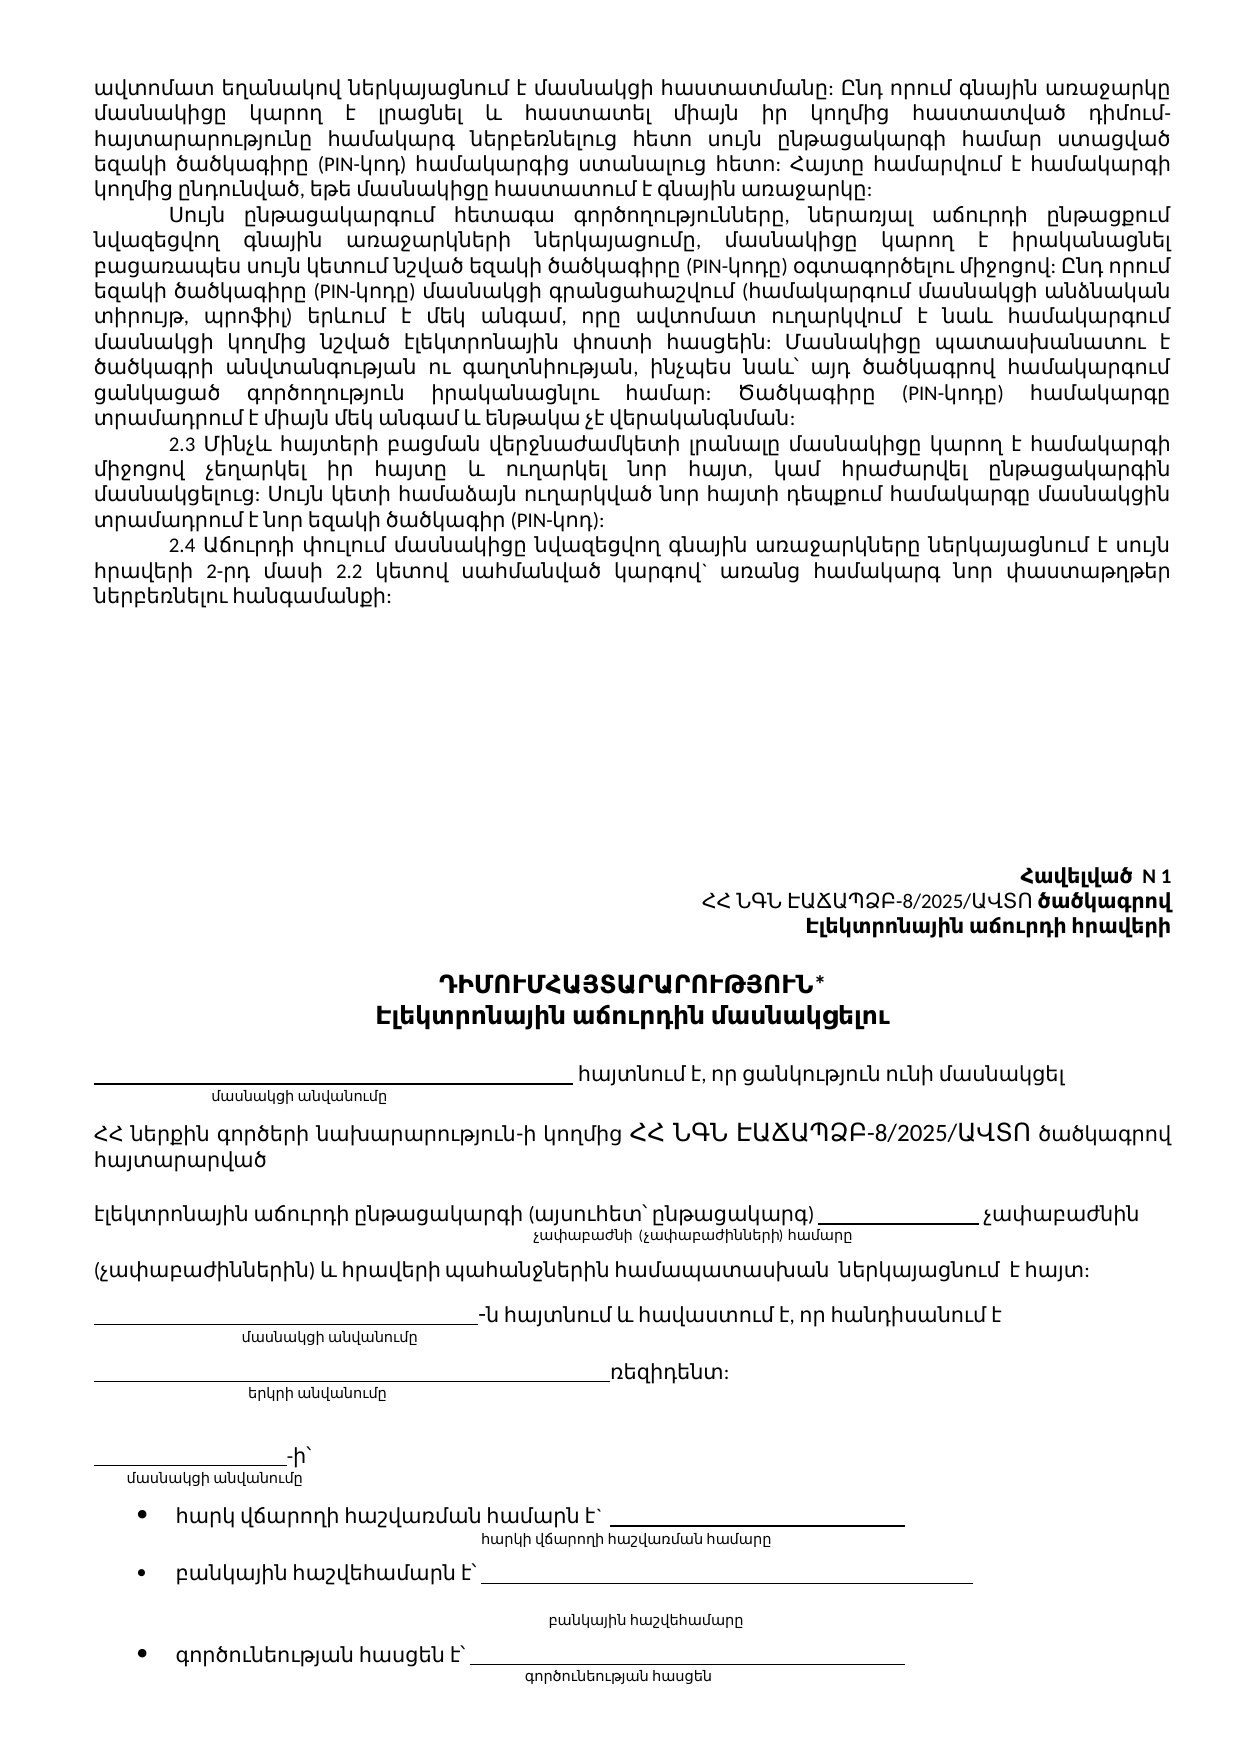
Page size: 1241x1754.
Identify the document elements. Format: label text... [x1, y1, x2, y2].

text -ի՝ [94, 1443, 1171, 1469]
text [94, 75, 1171, 202]
text Սույն ընթացակարգում հետագա գործողությունները, ներառյալ աճուրդի ընթացքում նվազեցվող գնային առաջարկների ներկայացումը, մասնակիցը կարող է իրականացնել բացառապես սույն կետում նշված եզակի ծածկագիրը (PIN-կոդը) օգտագործելու միջոցով: Ընդ որում եզակի ծածկագիրը (PIN-կոդը) մասնակցի գրանցահաշվում (համակարգում մասնակցի անձնական տիրույթ, պրոֆիլ) երևում է մեկ անգամ, որը ավտոմատ ուղարկվում է նաև համակարգում մասնակցի կողմից նշված էլեկտրոնային փոստի հասցեին: Մասնակիցը պատասխանատու է ծածկագրի անվտանգության ու գաղտնիության, ինչպես նաև՝ այդ ծածկագրով համակարգում ցանկացած գործողություն իրականացնլու համար: Ծածկագիրը (PIN-կոդը) համակարգը տրամադրում է միայն մեկ անգամ և ենթակա չէ վերականգնման: [94, 202, 1171, 431]
list հարկ վճարողի հաշվառման համարն է` [138, 1499, 1171, 1530]
text հարկի վճարողի հաշվառման համարը [94, 1530, 1171, 1561]
text հայտնում է, որ ցանկություն ունի մասնակցել [94, 1061, 1171, 1087]
text մասնակցի անվանումը [94, 1469, 1171, 1499]
text -ն հայտնում և հավաստում է, որ հանդիսանում է [94, 1298, 1171, 1328]
text ՀՀ ներքին գործերի նախարարություն-ի կողմից ՀՀ ՆԳՆ ԷԱՃԱՊՁԲ-8/2025/ԱՎՏՈ ծածկագրով հայտարարված [94, 1117, 1171, 1173]
text ռեզիդենտ: [94, 1359, 1171, 1384]
list գործունեության հասցեն է՝ [138, 1642, 1171, 1667]
text էլեկտրոնային աճուրդի ընթացակարգի (այսուհետ՝ ընթացակարգ) չափաբաժնին [94, 1201, 1171, 1227]
subtitle Էլեկտրոնային աճուրդին մասնակցելու [94, 1000, 1171, 1031]
text գործունեության հասցեն [94, 1667, 1171, 1698]
text Էլեկտրոնային աճուրդի հրավերի [94, 914, 1171, 939]
text (չափաբաժիններին) և հրավերի պահանջներին համապատասխան ներկայացնում է հայտ: [94, 1257, 1171, 1282]
text ՀՀ ՆԳՆ ԷԱՃԱՊՁԲ-8/2025/ԱՎՏՈ ծածկագրով [94, 888, 1171, 914]
text 2.3 Մինչև հայտերի բացման վերջնաժամկետի լրանալը մասնակիցը կարող է համակարգի միջոցով չեղարկել իր հայտը և ուղարկել նոր հայտ, կամ հրաժարվել ընթացակարգին մասնակցելուց: Սույն կետի համաձայն ուղարկված նոր հայտի դեպքում համակարգը մասնակցին տրամադրում է նոր եզակի ծածկագիր (PIN-կոդ): [94, 431, 1171, 532]
text Հավելված N 1 [94, 863, 1171, 888]
text մասնակցի անվանումը [94, 1087, 1171, 1117]
text երկրի անվանումը [94, 1384, 1171, 1415]
text բանկային հաշվեհամարը [94, 1611, 1171, 1642]
text մասնակցի անվանումը [94, 1328, 1171, 1359]
text ԴԻՄՈՒՄՀԱՅՏԱՐԱՐՈՒԹՅՈՒՆ* [94, 970, 1171, 1000]
text չափաբաժնի (չափաբաժինների) համարը [94, 1227, 1171, 1257]
text 2.4 Աճուրդի փուլում մասնակիցը նվազեցվող գնային առաջարկները ներկայացնում է սույն հրավերի 2-րդ մասի 2.2 կետով սահմանված կարգով` առանց համակարգ նոր փաստաթղթեր ներբեռնելու հանգամանքի: [94, 532, 1171, 609]
list բանկային հաշվեհամարն է՝ [138, 1561, 1171, 1611]
